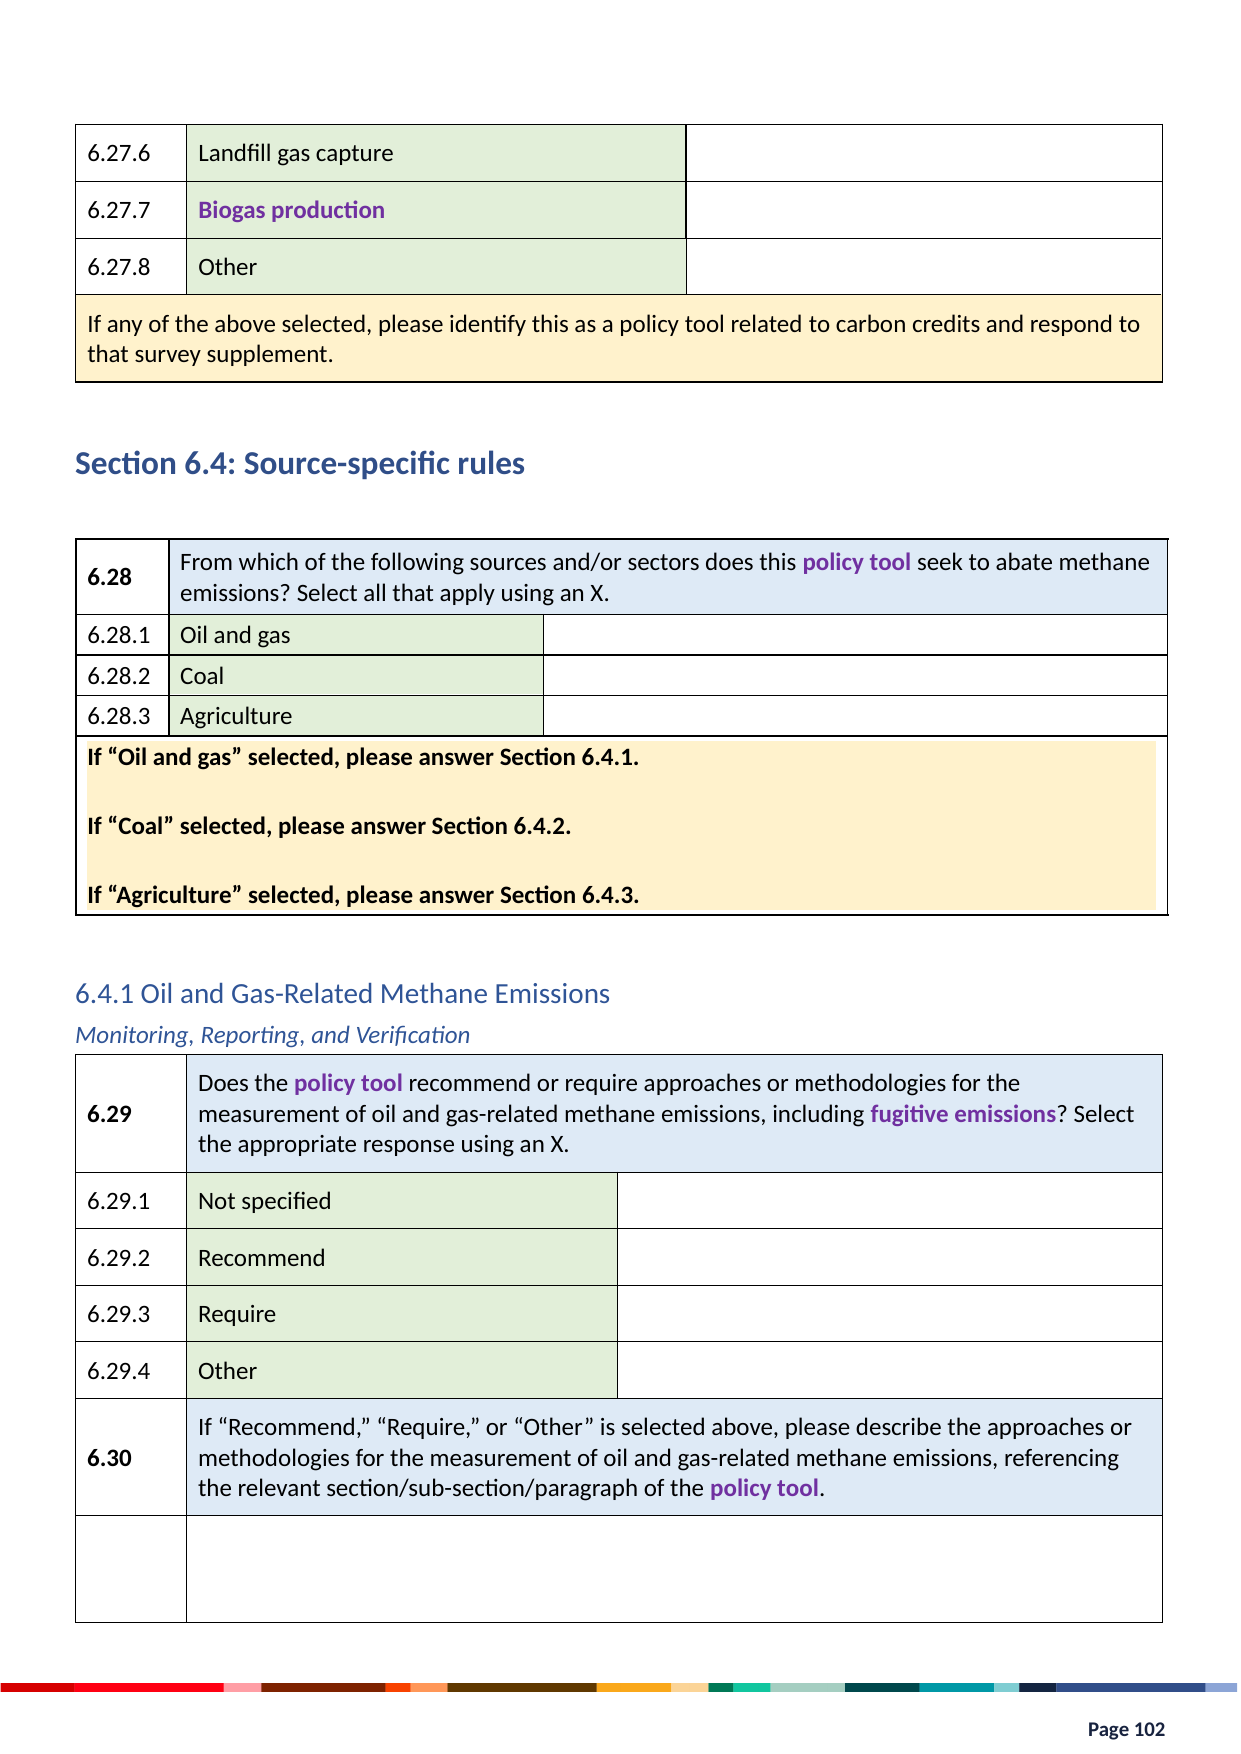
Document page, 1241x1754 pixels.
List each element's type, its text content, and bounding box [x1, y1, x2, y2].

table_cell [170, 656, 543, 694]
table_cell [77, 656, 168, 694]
subtitle Section 6.4: Source-specific rules [75, 442, 1165, 483]
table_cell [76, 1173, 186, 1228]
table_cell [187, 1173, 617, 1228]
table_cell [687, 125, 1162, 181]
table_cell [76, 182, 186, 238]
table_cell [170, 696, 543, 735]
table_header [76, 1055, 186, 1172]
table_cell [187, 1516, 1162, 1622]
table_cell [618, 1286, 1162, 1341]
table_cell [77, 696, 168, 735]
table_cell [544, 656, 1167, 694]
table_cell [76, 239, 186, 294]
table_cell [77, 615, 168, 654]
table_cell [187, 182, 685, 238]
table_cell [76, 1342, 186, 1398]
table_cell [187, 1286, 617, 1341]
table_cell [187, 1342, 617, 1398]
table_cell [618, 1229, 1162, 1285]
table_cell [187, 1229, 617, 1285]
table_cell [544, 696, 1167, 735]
subtitle 6.4.1 Oil and Gas-Related Methane Emissions [75, 975, 1165, 1011]
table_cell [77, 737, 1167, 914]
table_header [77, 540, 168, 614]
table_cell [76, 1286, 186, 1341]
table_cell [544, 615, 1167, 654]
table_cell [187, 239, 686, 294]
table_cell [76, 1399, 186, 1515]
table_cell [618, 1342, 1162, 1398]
subtitle Monitoring, Reporting, and Verification [75, 1019, 1165, 1050]
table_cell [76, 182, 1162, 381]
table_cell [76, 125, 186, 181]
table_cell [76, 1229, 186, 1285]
picture [0, 1683, 1236, 1692]
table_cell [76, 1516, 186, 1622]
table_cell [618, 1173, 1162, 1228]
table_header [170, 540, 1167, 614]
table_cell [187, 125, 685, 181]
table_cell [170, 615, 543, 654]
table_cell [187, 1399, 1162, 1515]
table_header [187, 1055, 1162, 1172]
